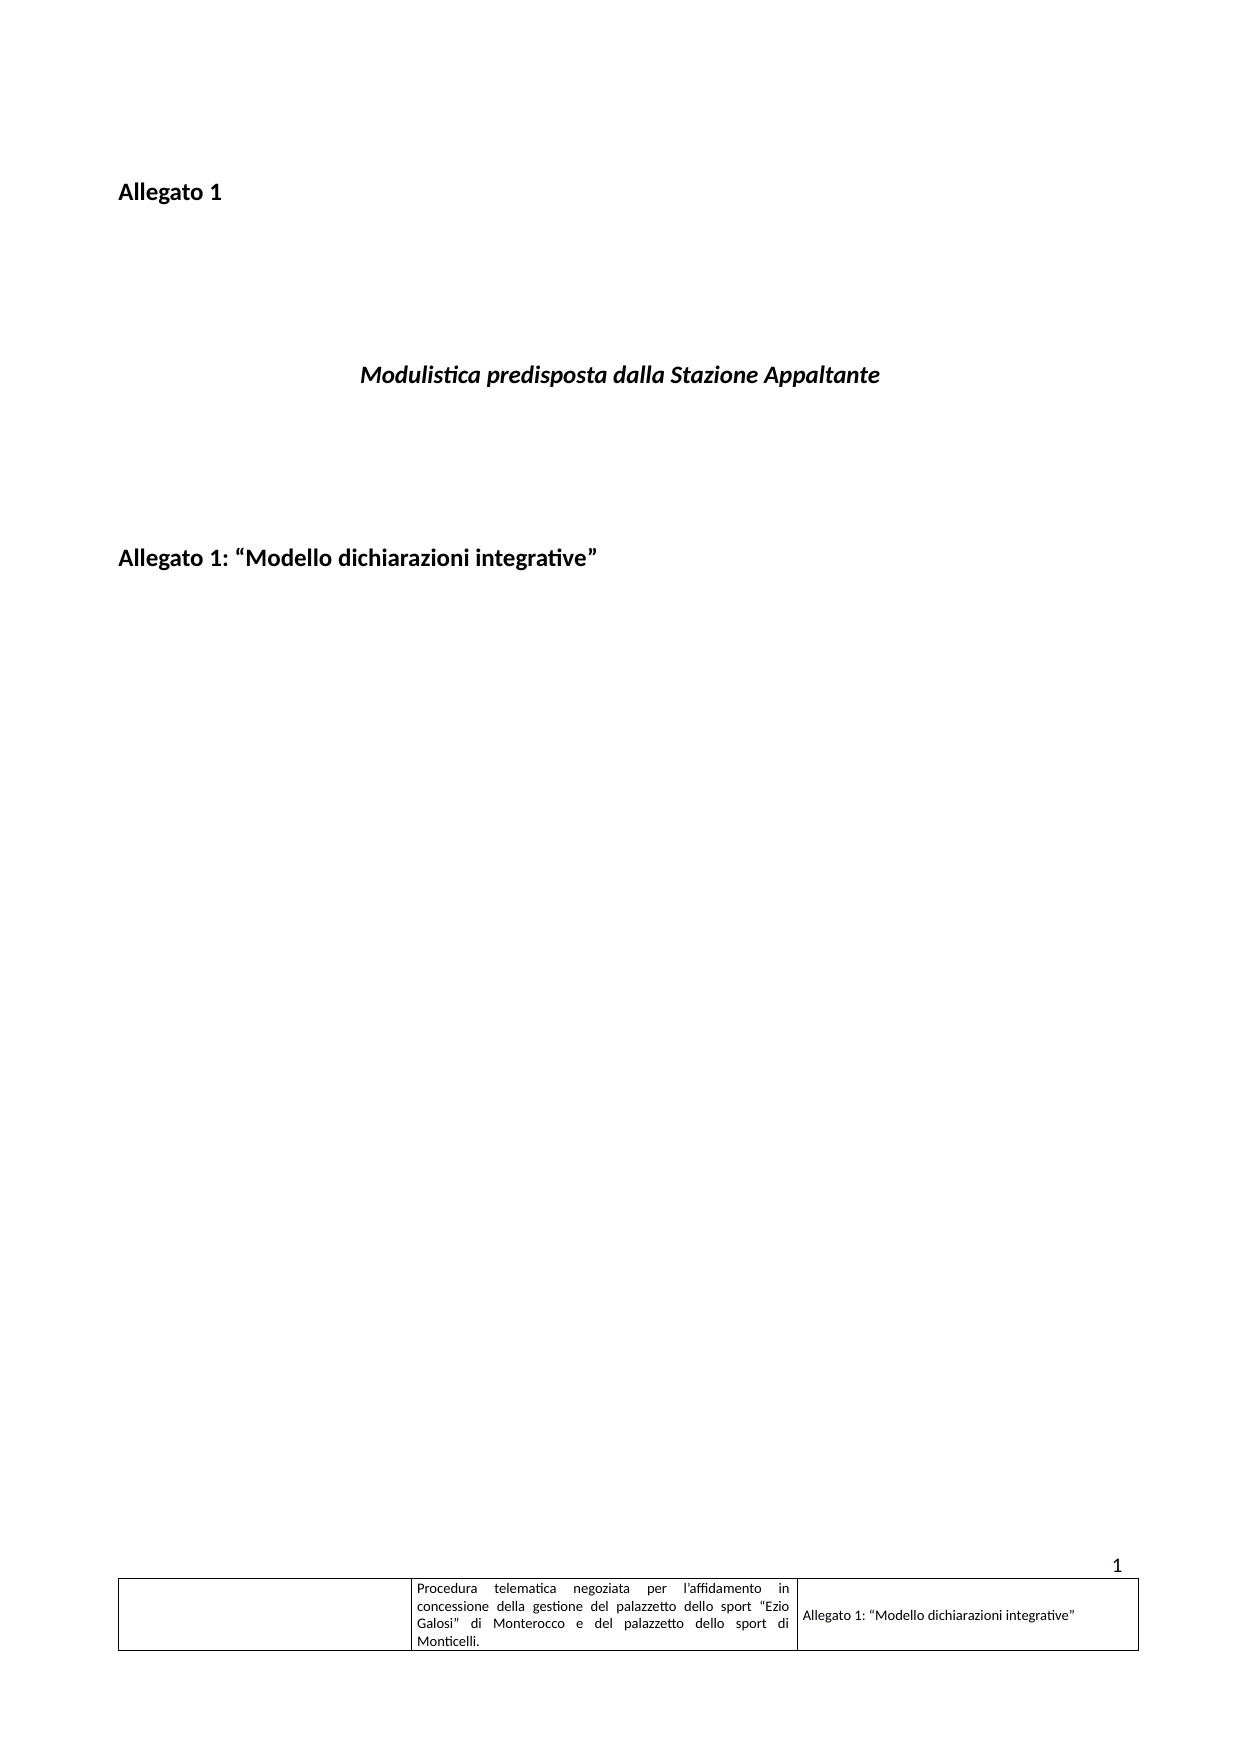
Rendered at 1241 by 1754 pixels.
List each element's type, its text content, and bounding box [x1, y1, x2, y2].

text Allegato 1 [118, 176, 1122, 206]
text Modulistica predisposta dalla Stazione Appaltante [118, 359, 1122, 389]
text Allegato 1: “Modello dichiarazioni integrative” [118, 542, 1122, 572]
